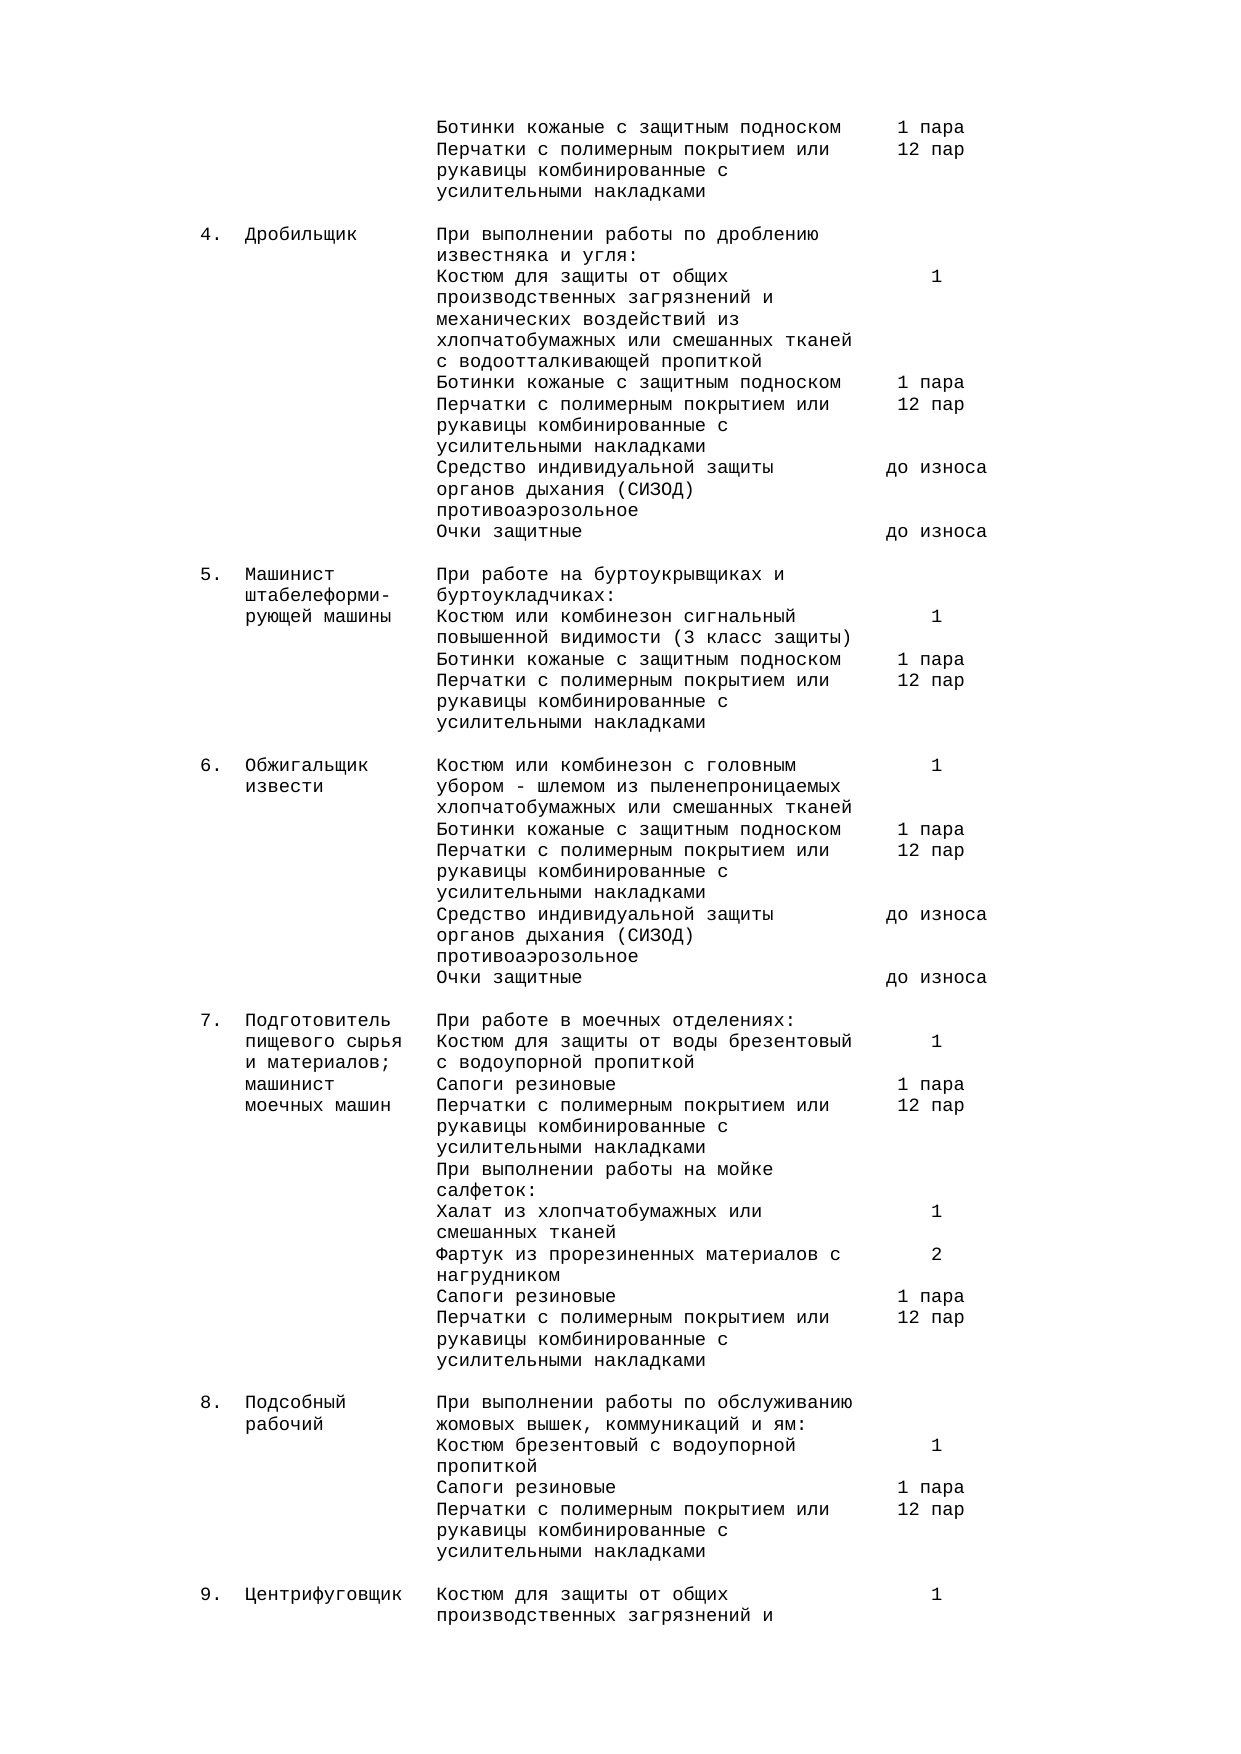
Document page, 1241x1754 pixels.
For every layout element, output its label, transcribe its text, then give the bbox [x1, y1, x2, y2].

text Ботинки кожаные с защитным подноском 1 пара [177, 118, 1152, 139]
text Костюм для защиты от общих 1 [177, 267, 1152, 288]
text Перчатки с полимерным покрытием или 12 пар [177, 394, 1152, 416]
text Ботинки кожаные с защитным подноском 1 пара [177, 373, 1152, 394]
text 5. Машинист При работе на буртоукрывщиках и [177, 564, 1152, 586]
text органов дыхания (СИЗОД) [177, 479, 1152, 501]
text Фартук из прорезиненных материалов с 2 [177, 1244, 1152, 1266]
text Перчатки с полимерным покрытием или 12 пар [177, 671, 1152, 692]
text усилительными накладками [177, 883, 1152, 904]
text производственных загрязнений и [177, 1606, 1152, 1627]
text Очки защитные до износа [177, 968, 1152, 989]
text усилительными накладками [177, 1351, 1152, 1372]
text хлопчатобумажных или смешанных тканей [177, 798, 1152, 819]
text 6. Обжигальщик Костюм или комбинезон с головным 1 [177, 756, 1152, 777]
text органов дыхания (СИЗОД) [177, 926, 1152, 947]
text механических воздействий из [177, 309, 1152, 331]
text рукавицы комбинированные с [177, 1117, 1152, 1138]
text Средство индивидуальной защиты до износа [177, 904, 1152, 926]
text рующей машины Костюм или комбинезон сигнальный 1 [177, 607, 1152, 628]
text рабочий жомовых вышек, коммуникаций и ям: [177, 1414, 1152, 1436]
text Перчатки с полимерным покрытием или 12 пар [177, 139, 1152, 161]
text хлопчатобумажных или смешанных тканей [177, 331, 1152, 352]
text Костюм брезентовый с водоупорной 1 [177, 1436, 1152, 1457]
text Сапоги резиновые 1 пара [177, 1478, 1152, 1499]
text При выполнении работы на мойке [177, 1159, 1152, 1181]
text известняка и угля: [177, 246, 1152, 267]
text Перчатки с полимерным покрытием или 12 пар [177, 1308, 1152, 1329]
text пропиткой [177, 1457, 1152, 1478]
text Сапоги резиновые 1 пара [177, 1287, 1152, 1308]
text рукавицы комбинированные с [177, 692, 1152, 713]
text нагрудником [177, 1266, 1152, 1287]
text Ботинки кожаные с защитным подноском 1 пара [177, 819, 1152, 841]
text противоаэрозольное [177, 501, 1152, 522]
text рукавицы комбинированные с [177, 1521, 1152, 1542]
text рукавицы комбинированные с [177, 416, 1152, 437]
text Перчатки с полимерным покрытием или 12 пар [177, 1499, 1152, 1521]
text Перчатки с полимерным покрытием или 12 пар [177, 841, 1152, 862]
text усилительными накладками [177, 1138, 1152, 1159]
text с водоотталкивающей пропиткой [177, 352, 1152, 373]
text 4. Дробильщик При выполнении работы по дроблению [177, 224, 1152, 246]
text извести убором - шлемом из пыленепроницаемых [177, 777, 1152, 798]
text салфеток: [177, 1181, 1152, 1202]
text пищевого сырья Костюм для защиты от воды брезентовый 1 [177, 1032, 1152, 1053]
text рукавицы комбинированные с [177, 862, 1152, 883]
text повышенной видимости (3 класс защиты) [177, 628, 1152, 649]
text машинист Сапоги резиновые 1 пара [177, 1074, 1152, 1096]
text усилительными накладками [177, 1542, 1152, 1563]
text Средство индивидуальной защиты до износа [177, 458, 1152, 479]
text противоаэрозольное [177, 947, 1152, 968]
text рукавицы комбинированные с [177, 1329, 1152, 1351]
text и материалов; с водоупорной пропиткой [177, 1053, 1152, 1074]
text Халат из хлопчатобумажных или 1 [177, 1202, 1152, 1223]
text усилительными накладками [177, 437, 1152, 458]
text моечных машин Перчатки с полимерным покрытием или 12 пар [177, 1096, 1152, 1117]
text рукавицы комбинированные с [177, 161, 1152, 182]
text усилительными накладками [177, 713, 1152, 734]
text Очки защитные до износа [177, 522, 1152, 543]
text смешанных тканей [177, 1223, 1152, 1244]
text усилительными накладками [177, 182, 1152, 203]
text 8. Подсобный При выполнении работы по обслуживанию [177, 1393, 1152, 1414]
text 9. Центрифуговщик Костюм для защиты от общих 1 [177, 1584, 1152, 1606]
text Ботинки кожаные с защитным подноском 1 пара [177, 649, 1152, 671]
text 7. Подготовитель При работе в моечных отделениях: [177, 1011, 1152, 1032]
text производственных загрязнений и [177, 288, 1152, 309]
text штабелеформи- буртоукладчиках: [177, 586, 1152, 607]
